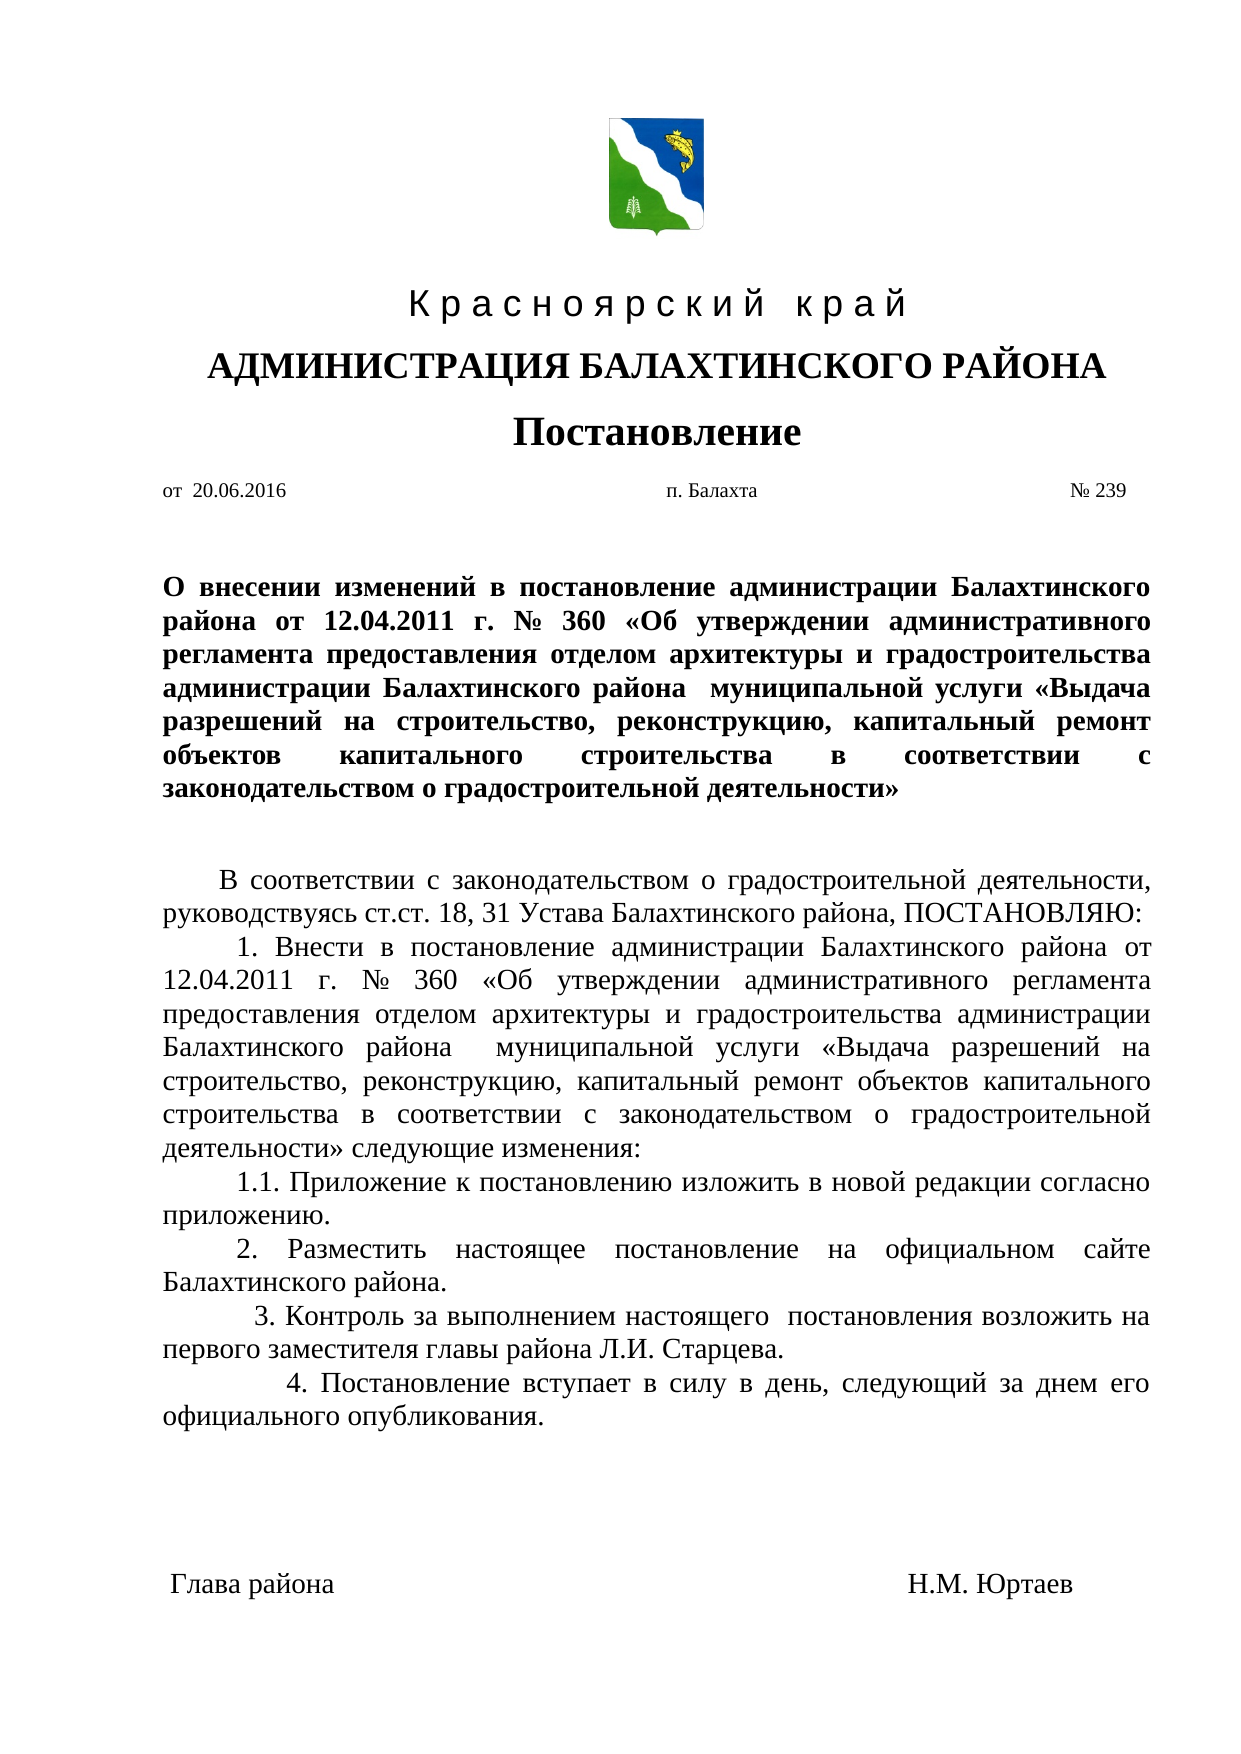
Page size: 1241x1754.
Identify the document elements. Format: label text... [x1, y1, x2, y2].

subtitle АДМИНИСТРАЦИЯ БАЛАХТИНСКОГО РАЙОНА [162, 344, 1152, 387]
text В соответствии с законодательством о градостроительной деятельности, руководствуясь ст.ст. 18, 31 Устава Балахтинского района, ПОСТАНОВЛЯЮ: [162, 862, 1152, 929]
text О внесении изменений в постановление администрации Балахтинского района от 12.04.2011 г. № 360 «Об утверждении административного регламента предоставления отделом архитектуры и градостроительства администрации Балахтинского района муниципальной услуги «Выдача разрешений на строительство, реконструкцию, капитальный ремонт объектов капитального строительства в соответствии с законодательством о градостроительной деятельности» [162, 569, 1152, 804]
text от 20.06.2016 п. Балахта № 239 [162, 478, 1152, 502]
subtitle Красноярский край [162, 282, 1152, 325]
picture [609, 118, 704, 239]
text 1. Внести в постановление администрации Балахтинского района от 12.04.2011 г. № 360 «Об утверждении административного регламента предоставления отделом архитектуры и градостроительства администрации Балахтинского района муниципальной услуги «Выдача разрешений на строительство, реконструкцию, капитальный ремонт объектов капитального строительства в соответствии с законодательством о градостроительной деятельности» следующие изменения: [162, 929, 1152, 1164]
text 3. Контроль за выполнением настоящего постановления возложить на первого заместителя главы района Л.И. Старцева. [162, 1298, 1152, 1365]
text Глава района Н.М. Юртаев [162, 1566, 1152, 1600]
text 1.1. Приложение к постановлению изложить в новой редакции согласно приложению. [162, 1164, 1152, 1231]
subtitle Постановление [162, 406, 1152, 454]
text 4. Постановление вступает в силу в день, следующий за днем его официального опубликования. [162, 1365, 1152, 1432]
text 2. Разместить настоящее постановление на официальном сайте Балахтинского района. [162, 1231, 1152, 1298]
